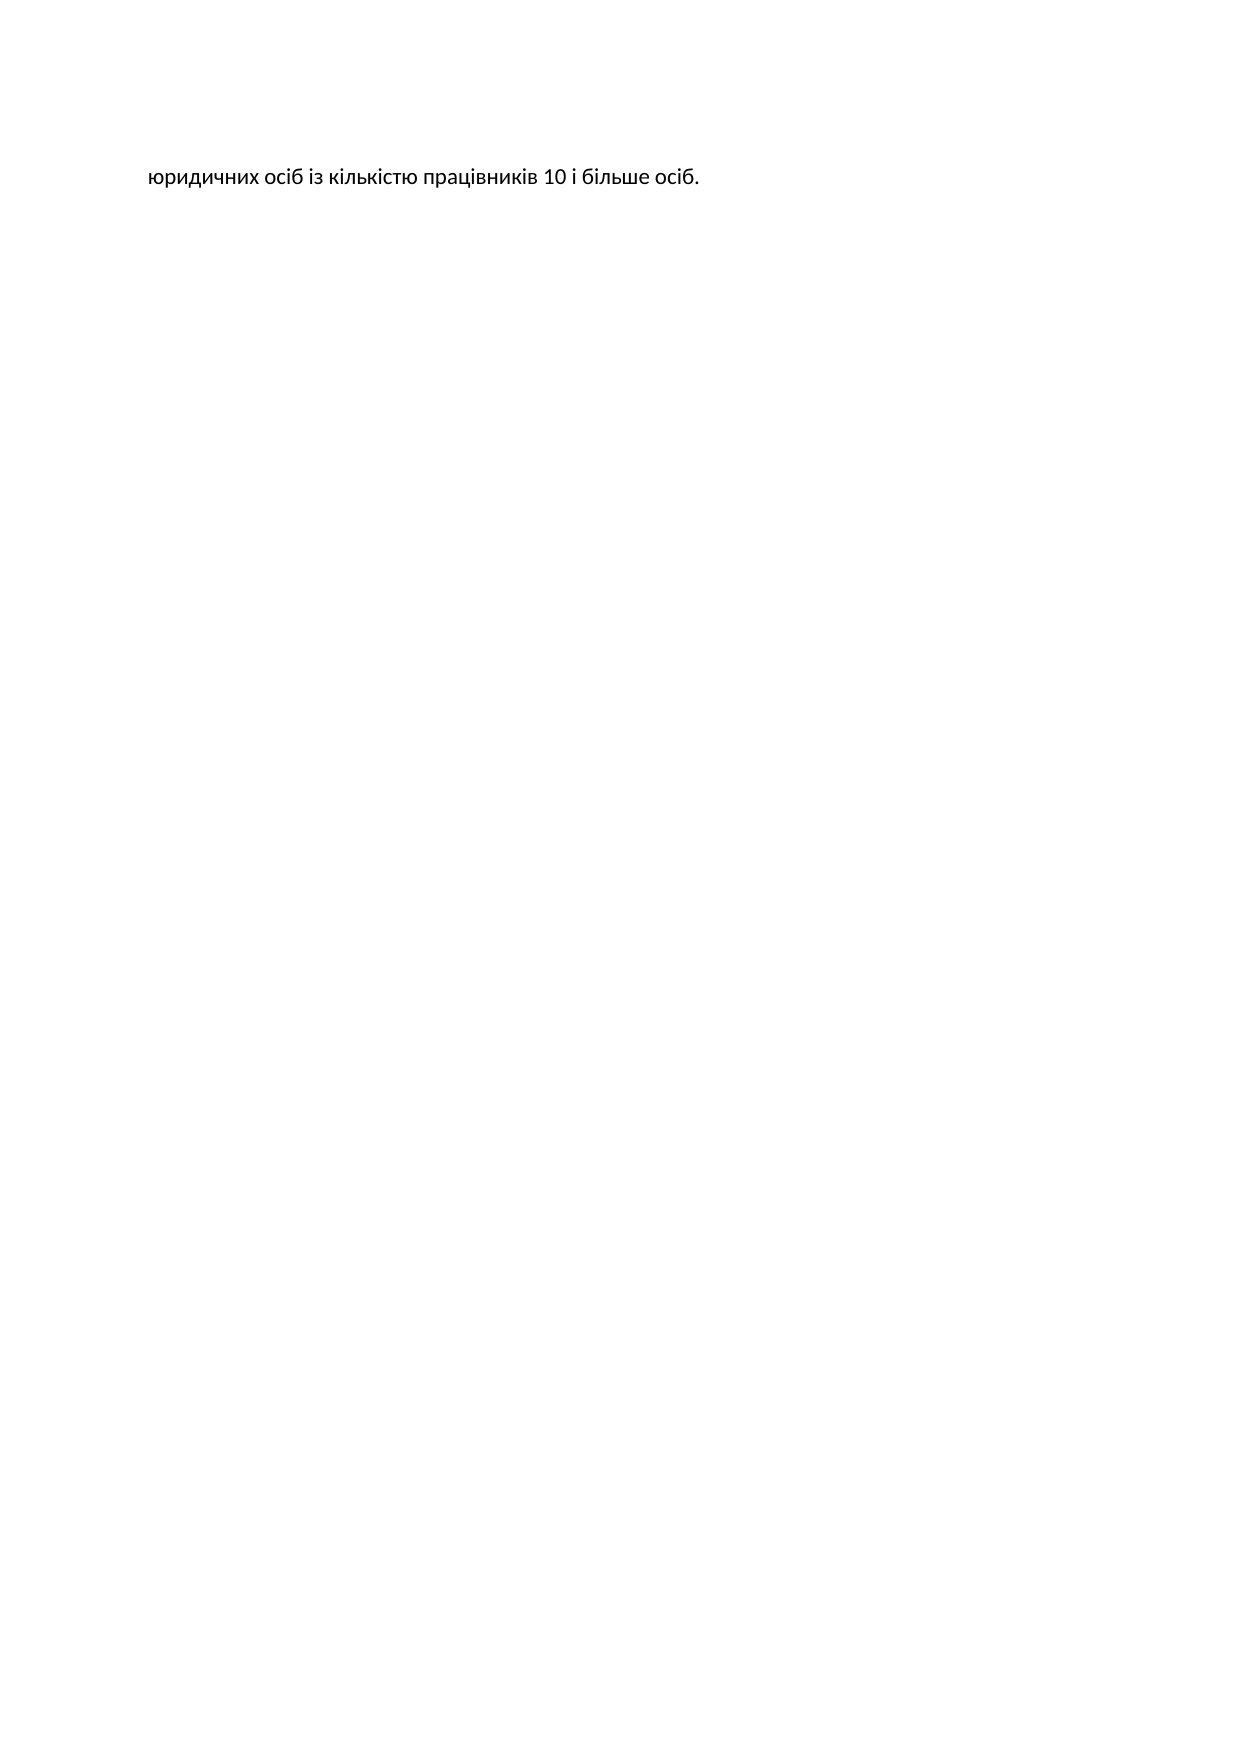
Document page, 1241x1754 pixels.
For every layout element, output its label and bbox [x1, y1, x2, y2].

text [148, 162, 1092, 191]
